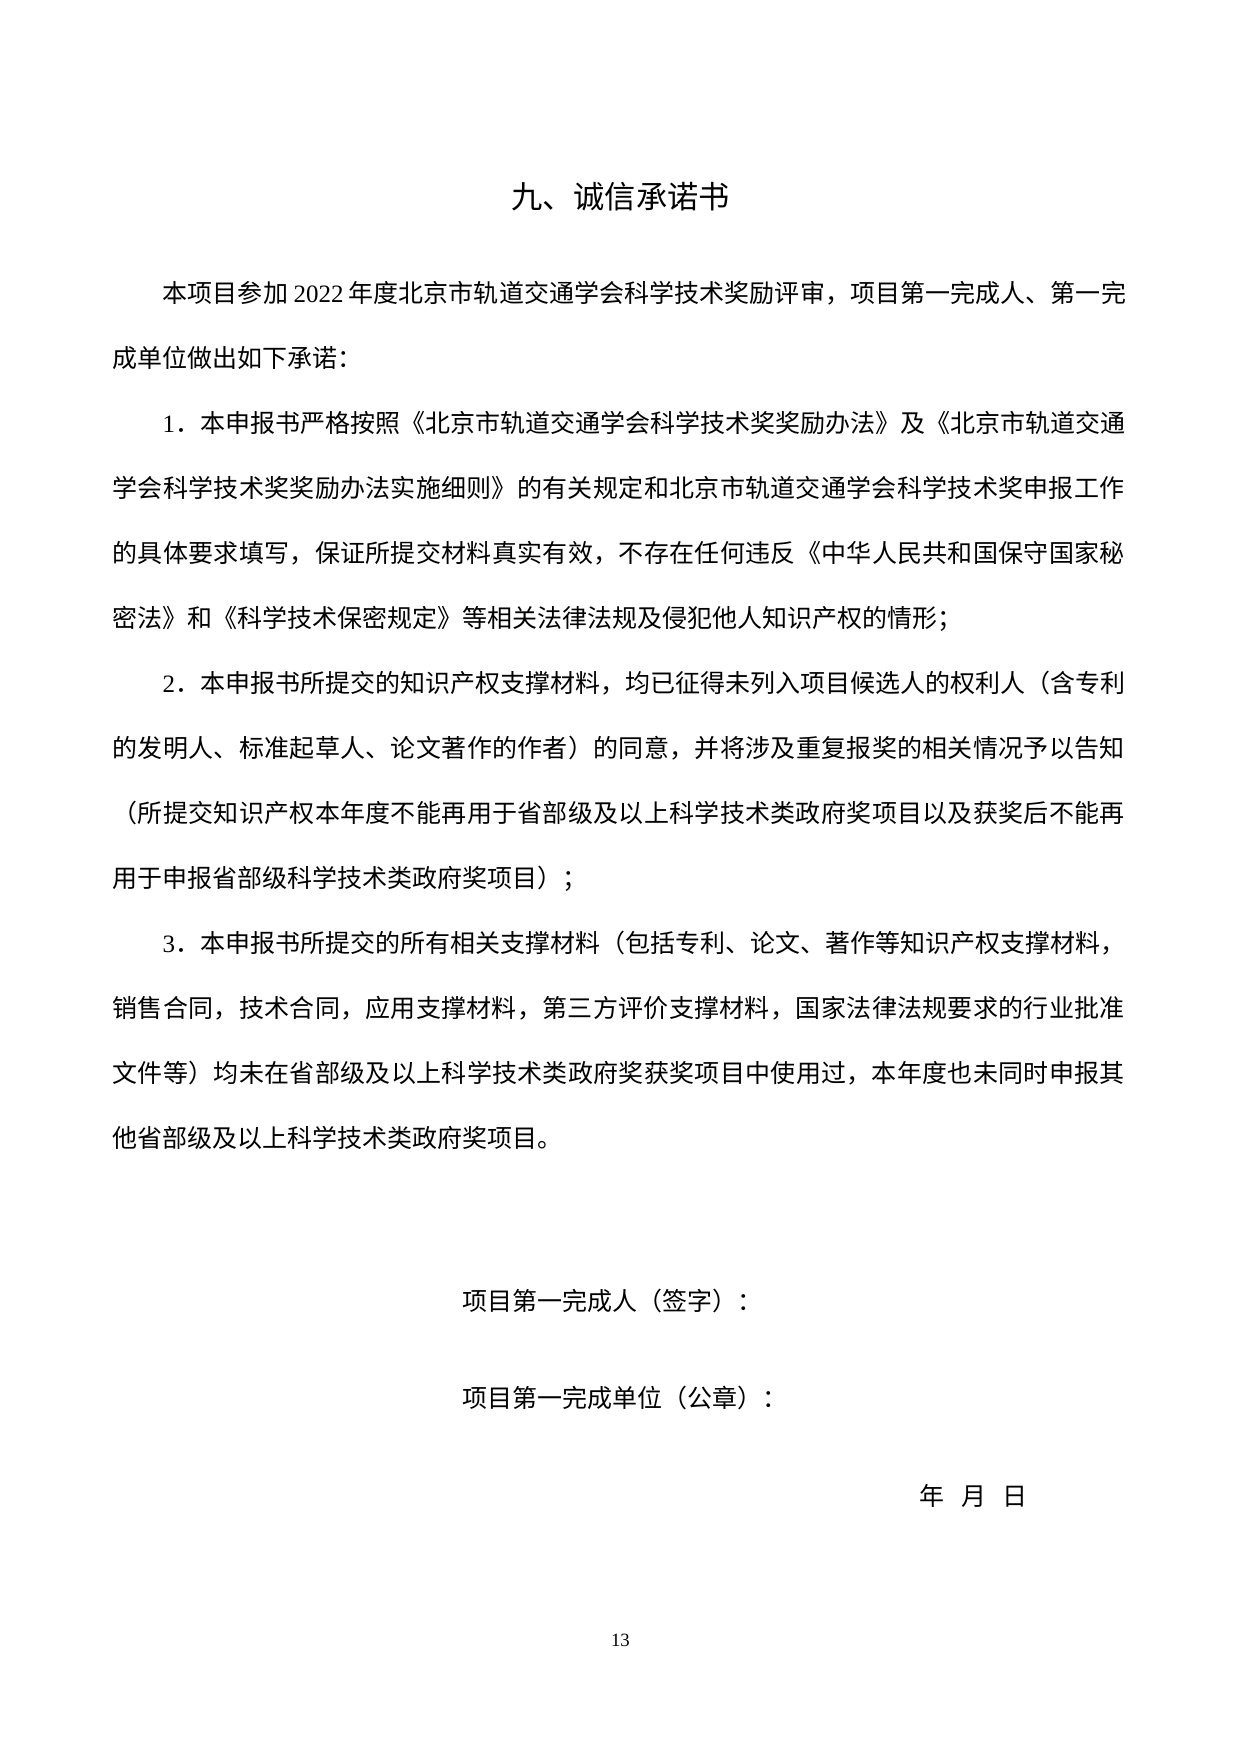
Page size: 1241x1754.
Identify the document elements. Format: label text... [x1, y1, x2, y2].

text 九、诚信承诺书 [112, 162, 1128, 227]
text 2．本申报书所提交的知识产权支撑材料，均已征得未列入项目候选人的权利人（含专利的发明人、标准起草人、论文著作的作者）的同意，并将涉及重复报奖的相关情况予以告知（所提交知识产权本年度不能再用于省部级及以上科学技术类政府奖项目以及获奖后不能再用于申报省部级科学技术类政府奖项目）； [112, 649, 1128, 909]
text 本项目参加2022年度北京市轨道交通学会科学技术奖励评审，项目第一完成人、第一完成单位做出如下承诺： [112, 259, 1128, 389]
text 3．本申报书所提交的所有相关支撑材料（包括专利、论文、著作等知识产权支撑材料，销售合同，技术合同，应用支撑材料，第三方评价支撑材料，国家法律法规要求的行业批准文件等）均未在省部级及以上科学技术类政府奖获奖项目中使用过，本年度也未同时申报其他省部级及以上科学技术类政府奖项目。 [112, 909, 1128, 1169]
text 年 月 日 [112, 1462, 1028, 1527]
text 项目第一完成人（签字）： [112, 1267, 1128, 1332]
text 1．本申报书严格按照《北京市轨道交通学会科学技术奖奖励办法》及《北京市轨道交通学会科学技术奖奖励办法实施细则》的有关规定和北京市轨道交通学会科学技术奖申报工作的具体要求填写，保证所提交材料真实有效，不存在任何违反《中华人民共和国保守国家秘密法》和《科学技术保密规定》等相关法律法规及侵犯他人知识产权的情形； [112, 389, 1128, 649]
text 项目第一完成单位（公章）： [112, 1364, 1128, 1429]
